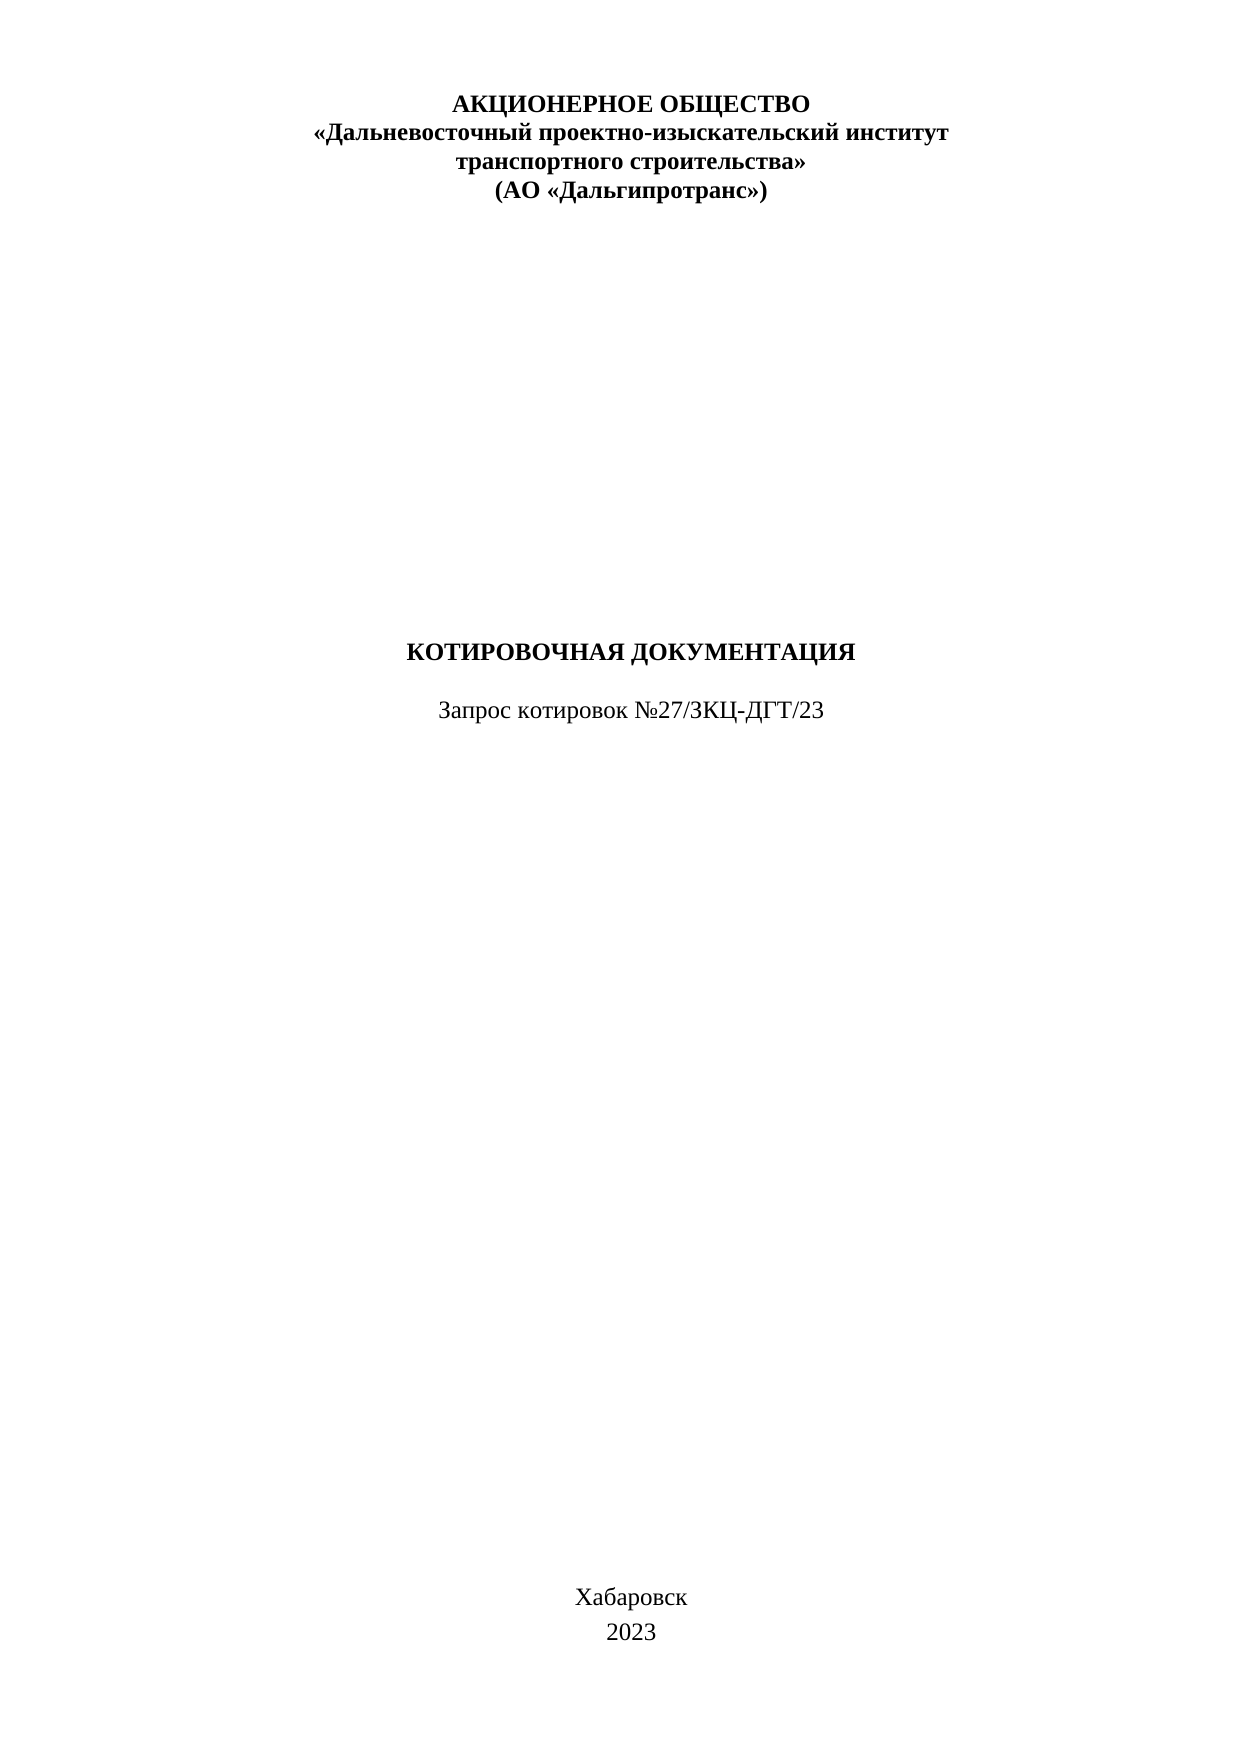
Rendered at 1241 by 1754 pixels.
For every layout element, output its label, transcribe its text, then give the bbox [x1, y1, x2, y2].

text 2023 [118, 1617, 1144, 1646]
text Запрос котировок №27/ЗКЦ-ДГТ/23 [118, 695, 1144, 724]
text (АО «Дальгипротранс») [118, 175, 1144, 204]
text транспортного строительства» [118, 146, 1144, 175]
text КОТИРОВОЧНАЯ ДОКУМЕНТАЦИЯ [118, 637, 1144, 666]
subtitle Хабаровск [118, 1582, 1144, 1611]
text «Дальневосточный проектно-изыскательский институт [118, 117, 1144, 146]
text АКЦИОНЕРНОЕ ОБЩЕСТВО [118, 89, 1144, 117]
